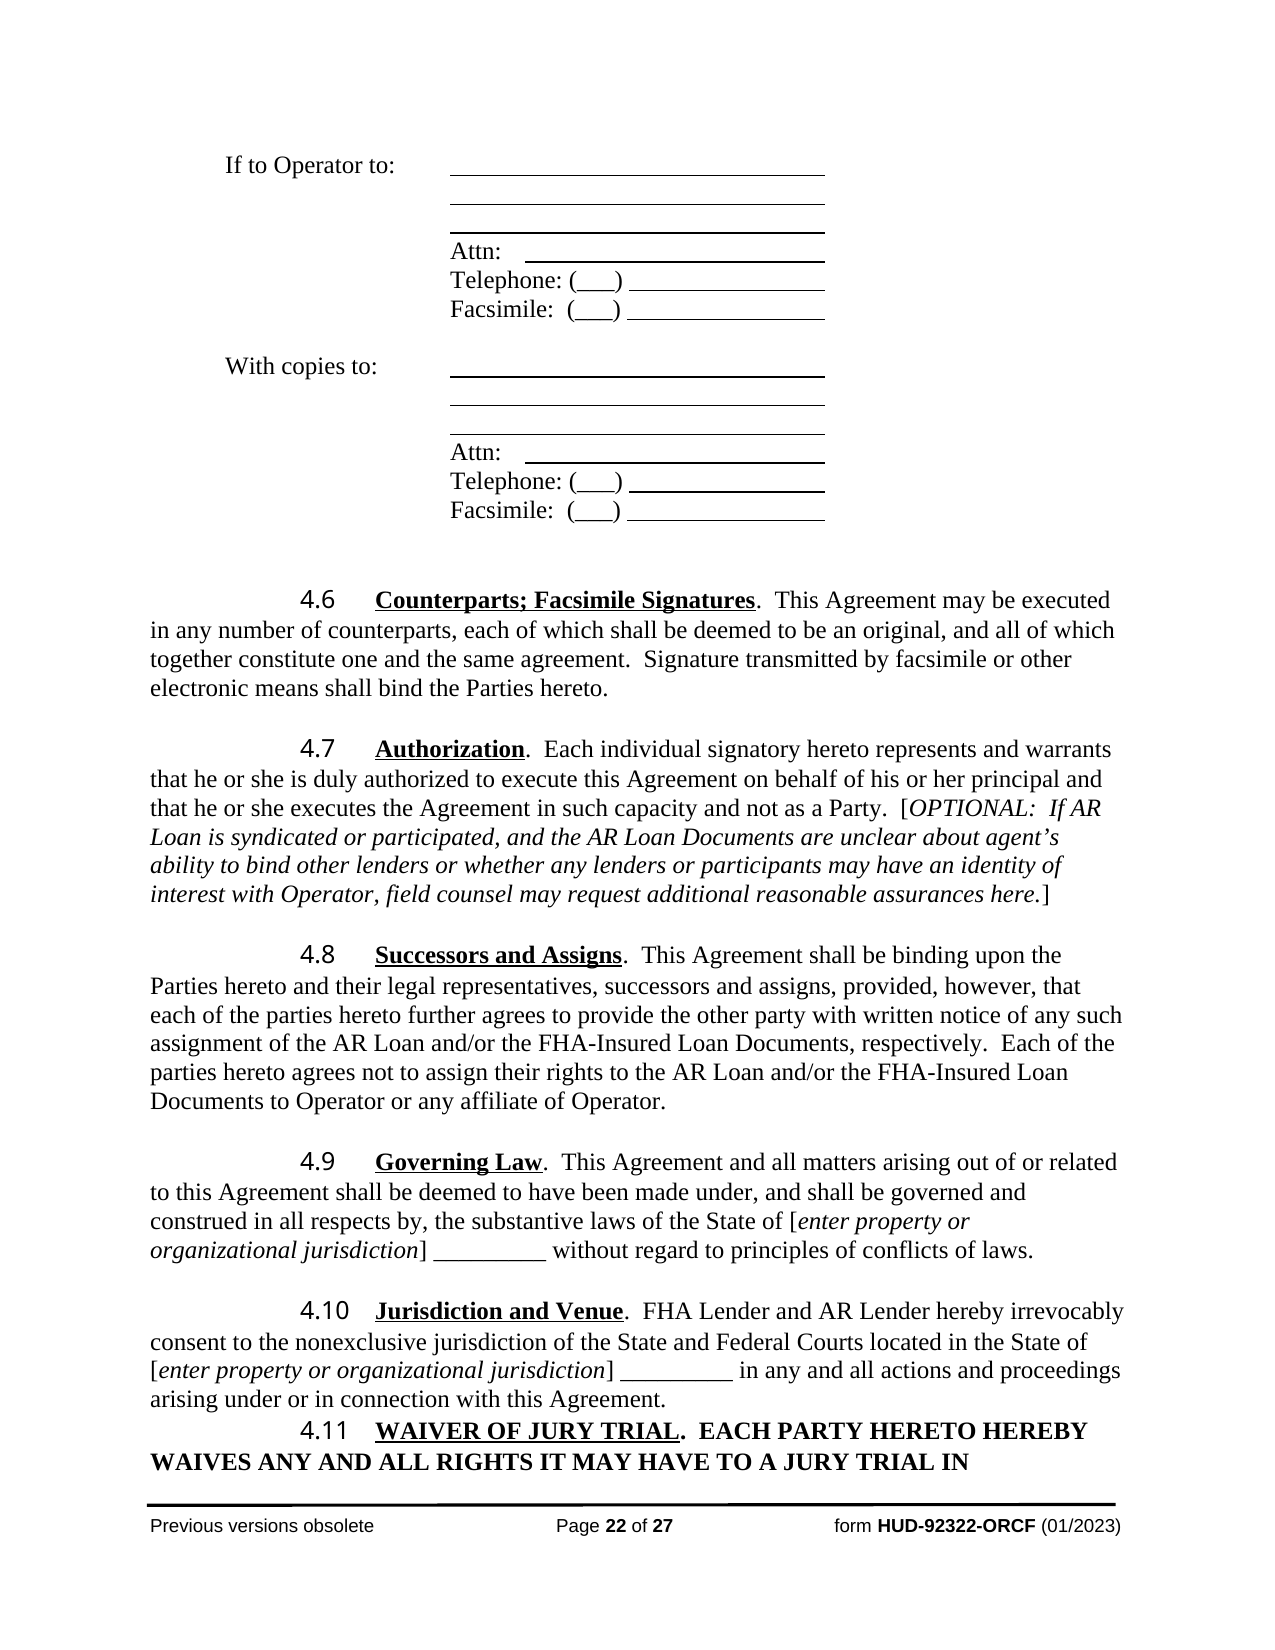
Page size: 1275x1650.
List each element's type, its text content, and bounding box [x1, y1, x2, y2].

subtitle Successors and Assigns. This Agreement shall be binding upon the Parties hereto and their legal representatives, successors and assigns, provided, however, that each of the parties hereto further agrees to provide the other party with written notice of any such assignment of the AR Loan and/or the FHA-Insured Loan Documents, respectively. Each of the parties hereto agrees not to assign their rights to the AR Loan and/or the FHA-Insured Loan Documents to Operator or any affiliate of Operator. [150, 937, 1125, 1115]
subtitle Counterparts; Facsimile Signatures. This Agreement may be executed in any number of counterparts, each of which shall be deemed to be an original, and all of which together constitute one and the same agreement. Signature transmitted by facsimile or other electronic means shall bind the Parties hereto. [150, 581, 1125, 702]
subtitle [150, 1413, 1125, 1476]
text Attn: [225, 437, 1125, 466]
text If to Operator to: [225, 150, 1125, 179]
subtitle Governing Law. This Agreement and all matters arising out of or related to this Agreement shall be deemed to have been made under, and shall be governed and construed in all respects by, the substantive laws of the State of [enter property or organizational jurisdiction] _________ without regard to principles of conflicts of laws. [150, 1143, 1125, 1264]
subtitle Jurisdiction and Venue. FHA Lender and AR Lender hereby irrevocably consent to the nonexclusive jurisdiction of the State and Federal Courts located in the State of [enter property or organizational jurisdiction] _________ in any and all actions and proceedings arising under or in connection with this Agreement. [150, 1292, 1125, 1413]
text Facsimile: (___) [225, 495, 1125, 524]
text Facsimile: (___) [225, 294, 1125, 322]
text Telephone: (___) [225, 466, 1125, 495]
text With copies to: [225, 351, 1125, 380]
subtitle Authorization. Each individual signatory hereto represents and warrants that he or she is duly authorized to execute this Agreement on behalf of his or her principal and that he or she executes the Agreement in such capacity and not as a Party. [OPTIONAL: If AR Loan is syndicated or participated, and the AR Loan Documents are unclear about agent’s ability to bind other lenders or whether any lenders or participants may have an identity of interest with Operator, field counsel may request additional reasonable assurances here.] [150, 730, 1125, 908]
text Telephone: (___) [225, 265, 1125, 294]
text Attn: [225, 236, 1125, 265]
